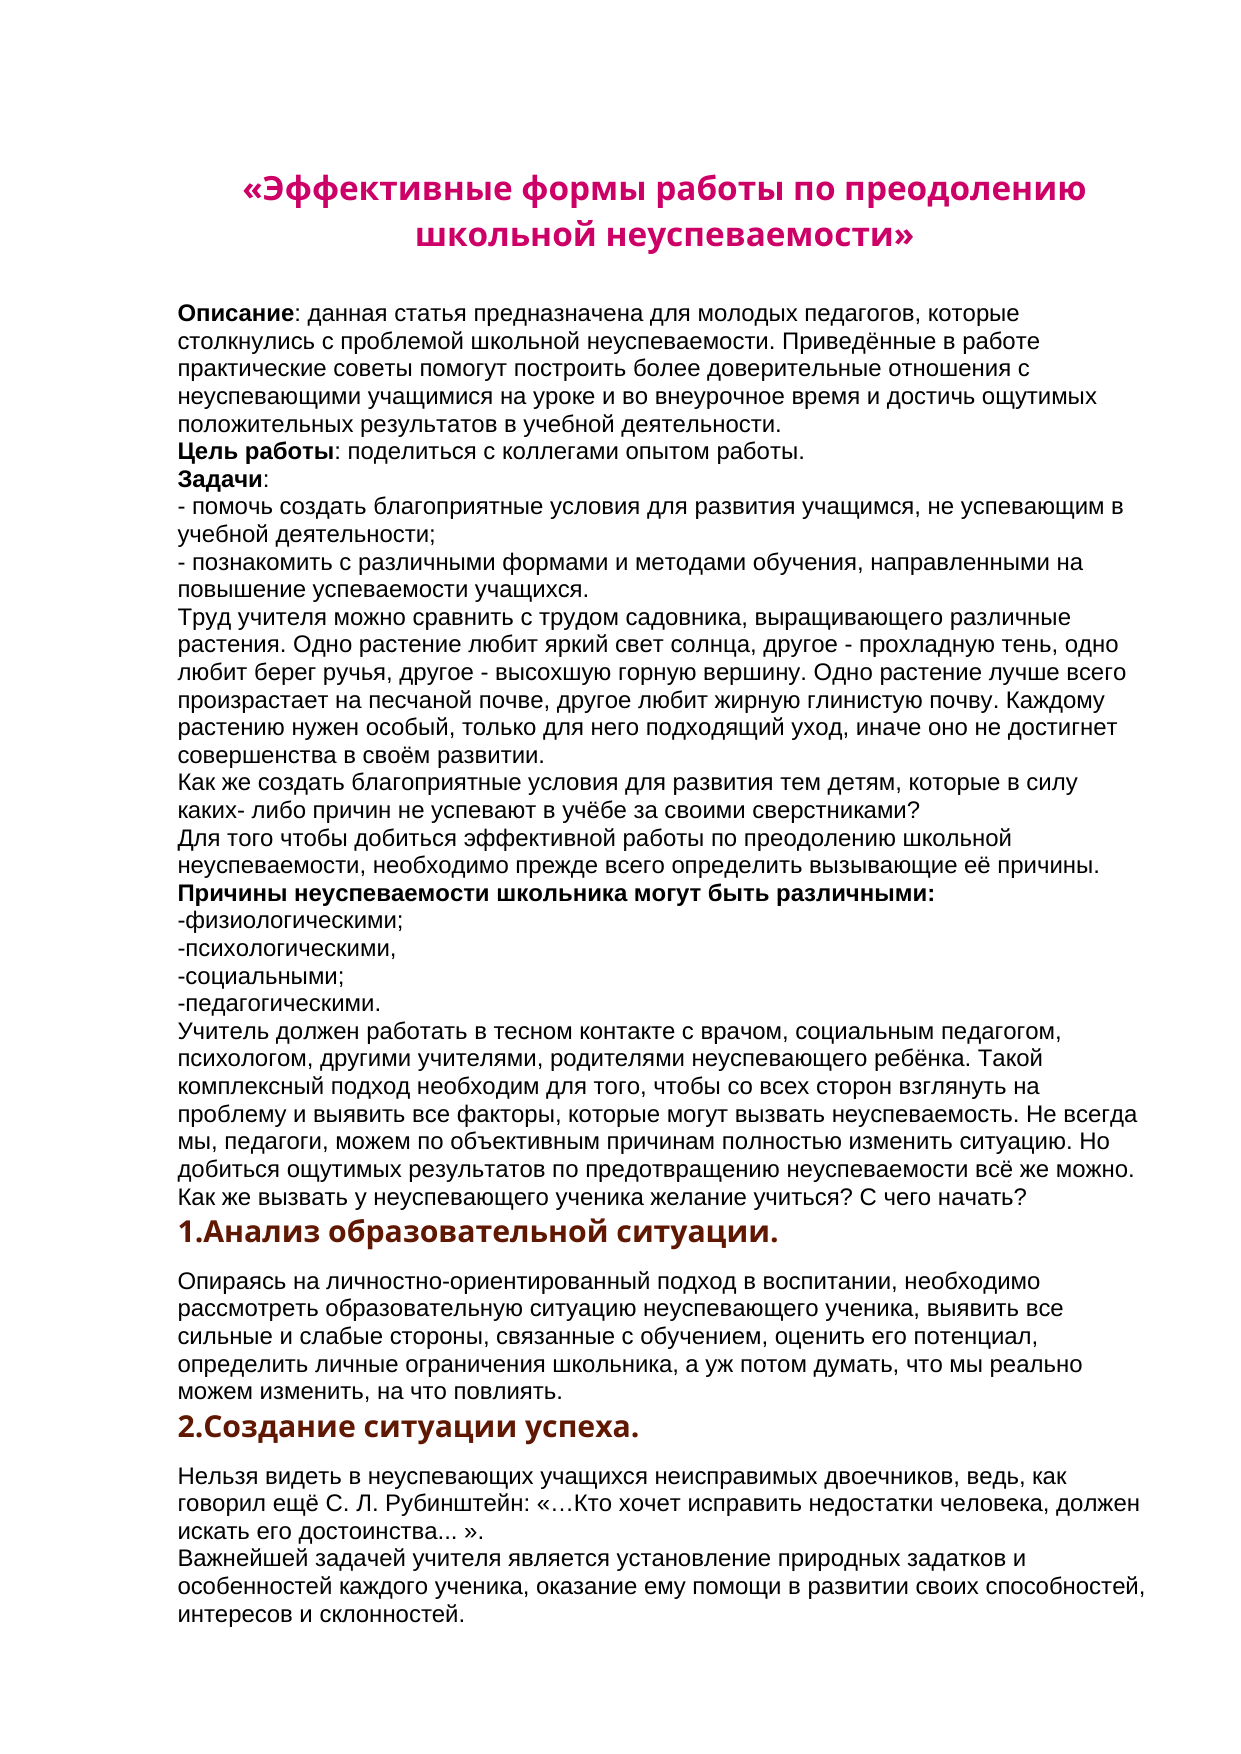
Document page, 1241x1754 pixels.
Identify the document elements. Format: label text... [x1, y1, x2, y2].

text «Эффективные формы работы по преодолению школьной неуспеваемости» [177, 165, 1152, 256]
text 1.Анализ образовательной ситуации. [177, 1210, 1152, 1251]
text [177, 1462, 1152, 1627]
text Учитель должен работать в тесном контакте с врачом, социальным педагогом, психологом, другими учителями, родителями неуспевающего ребёнка. Такой комплексный подход необходим для того, чтобы со всех сторон взглянуть на проблему и выявить все факторы, которые могут вызвать неуспеваемость. Не всегда мы, педагоги, можем по объективным причинам полностью изменить ситуацию. Но добиться ощутимых результатов по предотвращению неуспеваемости всё же можно. Как же вызвать у неуспевающего ученика желание учиться? С чего начать? [177, 1017, 1152, 1210]
text Описание: данная статья предназначена для молодых педагогов, которые столкнулись с проблемой школьной неуспеваемости. Приведённые в работе практические советы помогут построить более доверительные отношения с неуспевающими учащимися на уроке и во внеурочное время и достичь ощутимых положительных результатов в учебной деятельности. Цель работы: поделиться с коллегами опытом работы. Задачи: - помочь создать благоприятные условия для развития учащимся, не успевающим в учебной деятельности; - познакомить с различными формами и методами обучения, направленными на повышение успеваемости учащихся. Труд учителя можно сравнить с трудом садовника, выращивающего различные растения. Одно растение любит яркий свет солнца, другое - прохладную тень, одно любит берег ручья, другое - высохшую горную вершину. Одно растение лучше всего произрастает на песчаной почве, другое любит жирную глинистую почву. Каждому растению нужен особый, только для него подходящий уход, иначе оно не достигнет совершенства в своём развитии. Как же создать благоприятные условия для развития тем детям, которые в силу каких- либо причин не успевают в учёбе за своими сверстниками? Для того чтобы добиться эффективной работы по преодолению школьной неуспеваемости, необходимо прежде всего определить вызывающие её причины. Причины неуспеваемости школьника могут быть различными: -физиологическими; -психологическими, -социальными; -педагогическими. [177, 271, 1152, 1017]
text 2.Создание ситуации успеха. [177, 1405, 1152, 1446]
text Опираясь на личностно-ориентированный подход в воспитании, необходимо рассмотреть образовательную ситуацию неуспевающего ученика, выявить все сильные и слабые стороны, связанные с обучением, оценить его потенциал, определить личные ограничения школьника, а уж потом думать, что мы реально можем изменить, на что повлиять. [177, 1267, 1152, 1405]
